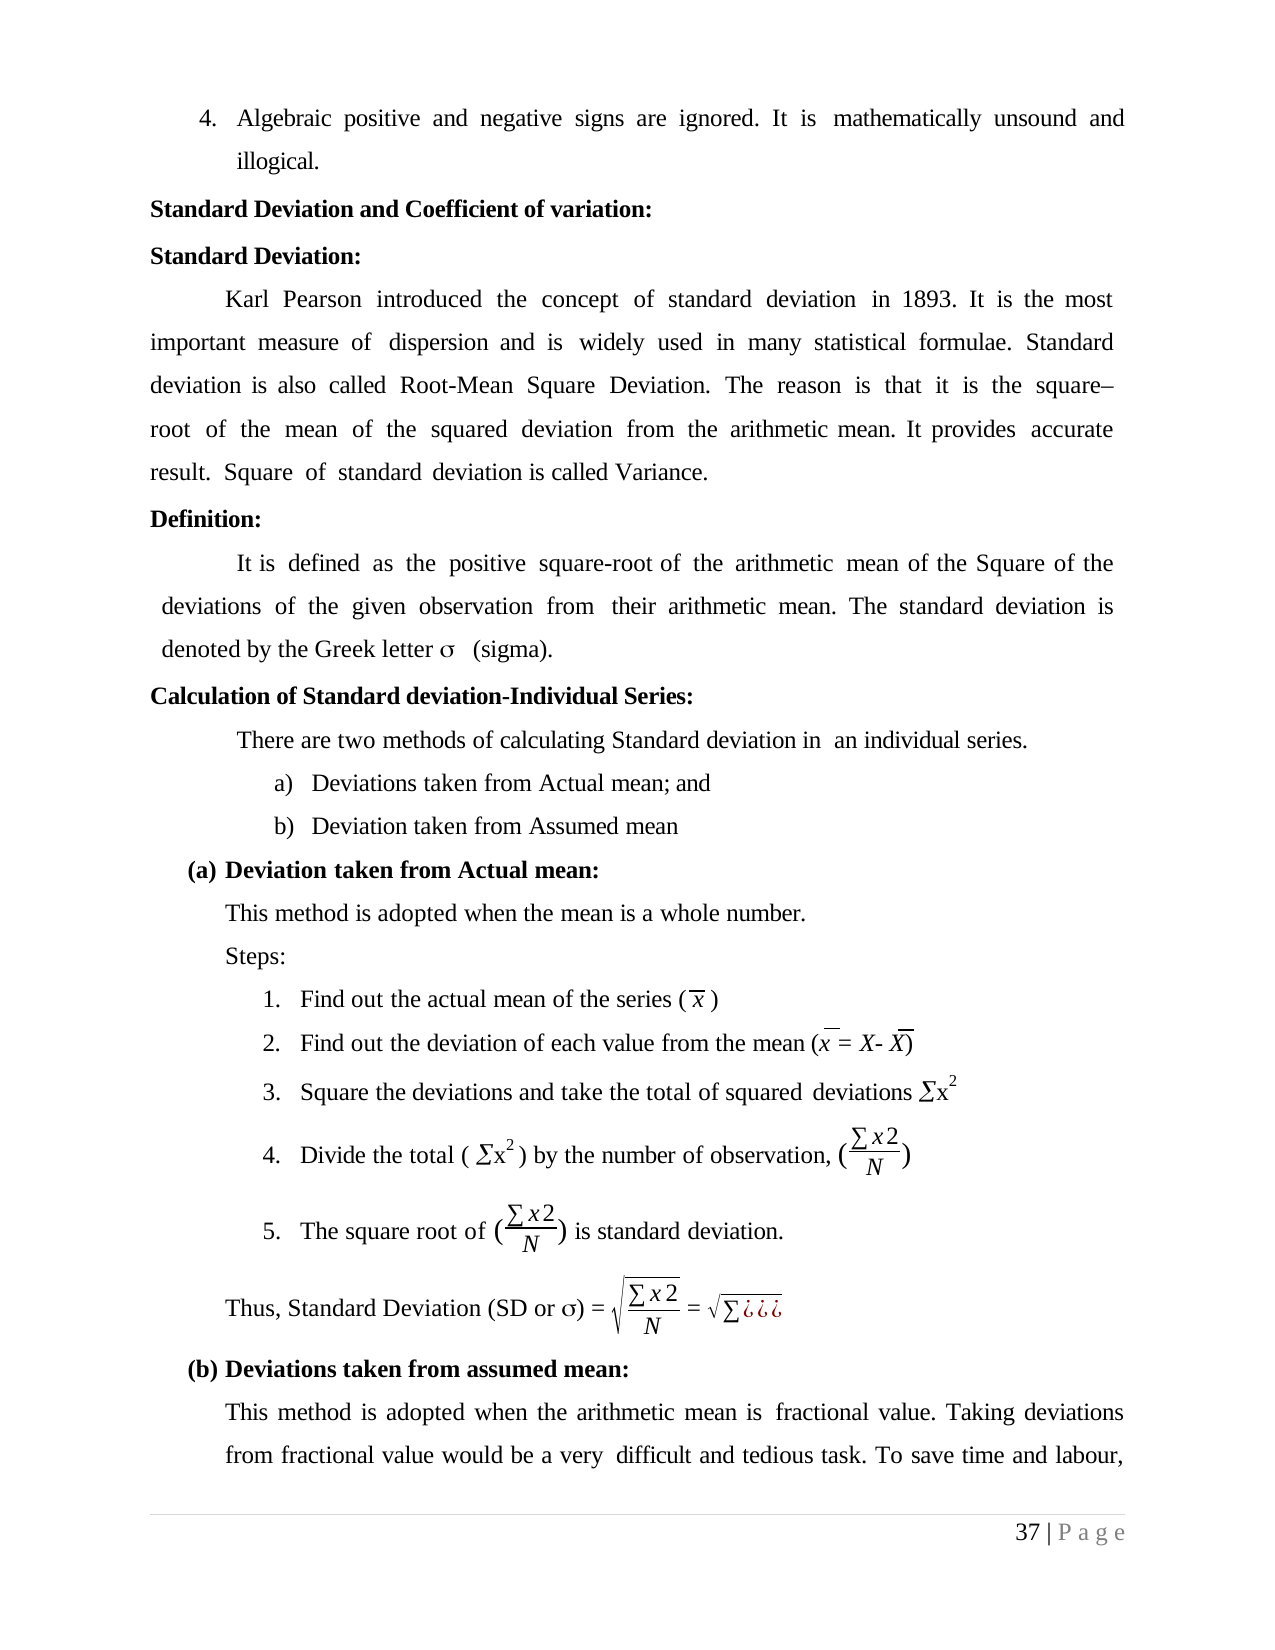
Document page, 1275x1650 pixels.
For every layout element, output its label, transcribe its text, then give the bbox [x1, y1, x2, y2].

text Steps: [225, 941, 1114, 970]
text There are two methods of calculating Standard deviation in an individual series. [161, 725, 1113, 754]
text Karl Pearson introduced the concept of standard deviation in 1893. It is the most important measure of dispersion and is widely used in many statistical formulae. Standard deviation is also called Root-Mean Square Deviation. The reason is that it is the square–root of the mean of the squared deviation from the arithmetic mean. It provides accurate result. Square of standard deviation is called Variance. [150, 284, 1114, 486]
list The square root of () is standard deviation. [262, 1199, 1114, 1258]
list Deviation taken from Actual mean: [187, 855, 1114, 883]
text Thus, Standard Deviation (SD or ) = = [225, 1275, 1114, 1339]
subtitle Calculation of Standard deviation-Individual Series: [150, 681, 820, 710]
subtitle Standard Deviation: [150, 241, 820, 270]
list Deviation taken from Assumed mean [274, 811, 1125, 840]
list Find out the deviation of each value from the mean (x = X- X) [262, 1028, 1114, 1057]
list Deviations taken from Actual mean; and [274, 768, 1125, 797]
list Deviations taken from assumed mean: [187, 1354, 1114, 1383]
text It is defined as the positive square-root of the arithmetic mean of the Square of the deviations of the given observation from their arithmetic mean. The standard deviation is denoted by the Greek letter  (sigma). [161, 548, 1114, 663]
list Algebraic positive and negative signs are ignored. It is mathematically unsound and illogical. [199, 103, 1125, 175]
list Divide the total ( x2 ) by the number of observation, () [262, 1123, 1114, 1182]
text This method is adopted when the mean is a whole number. [225, 898, 1125, 927]
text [225, 1397, 1125, 1469]
list Square the deviations and take the total of squared deviations x2 [262, 1071, 1114, 1105]
subtitle Standard Deviation and Coefficient of variation: [150, 194, 820, 222]
subtitle Definition: [150, 504, 820, 533]
list Find out the actual mean of the series ( x ) [262, 984, 1114, 1013]
